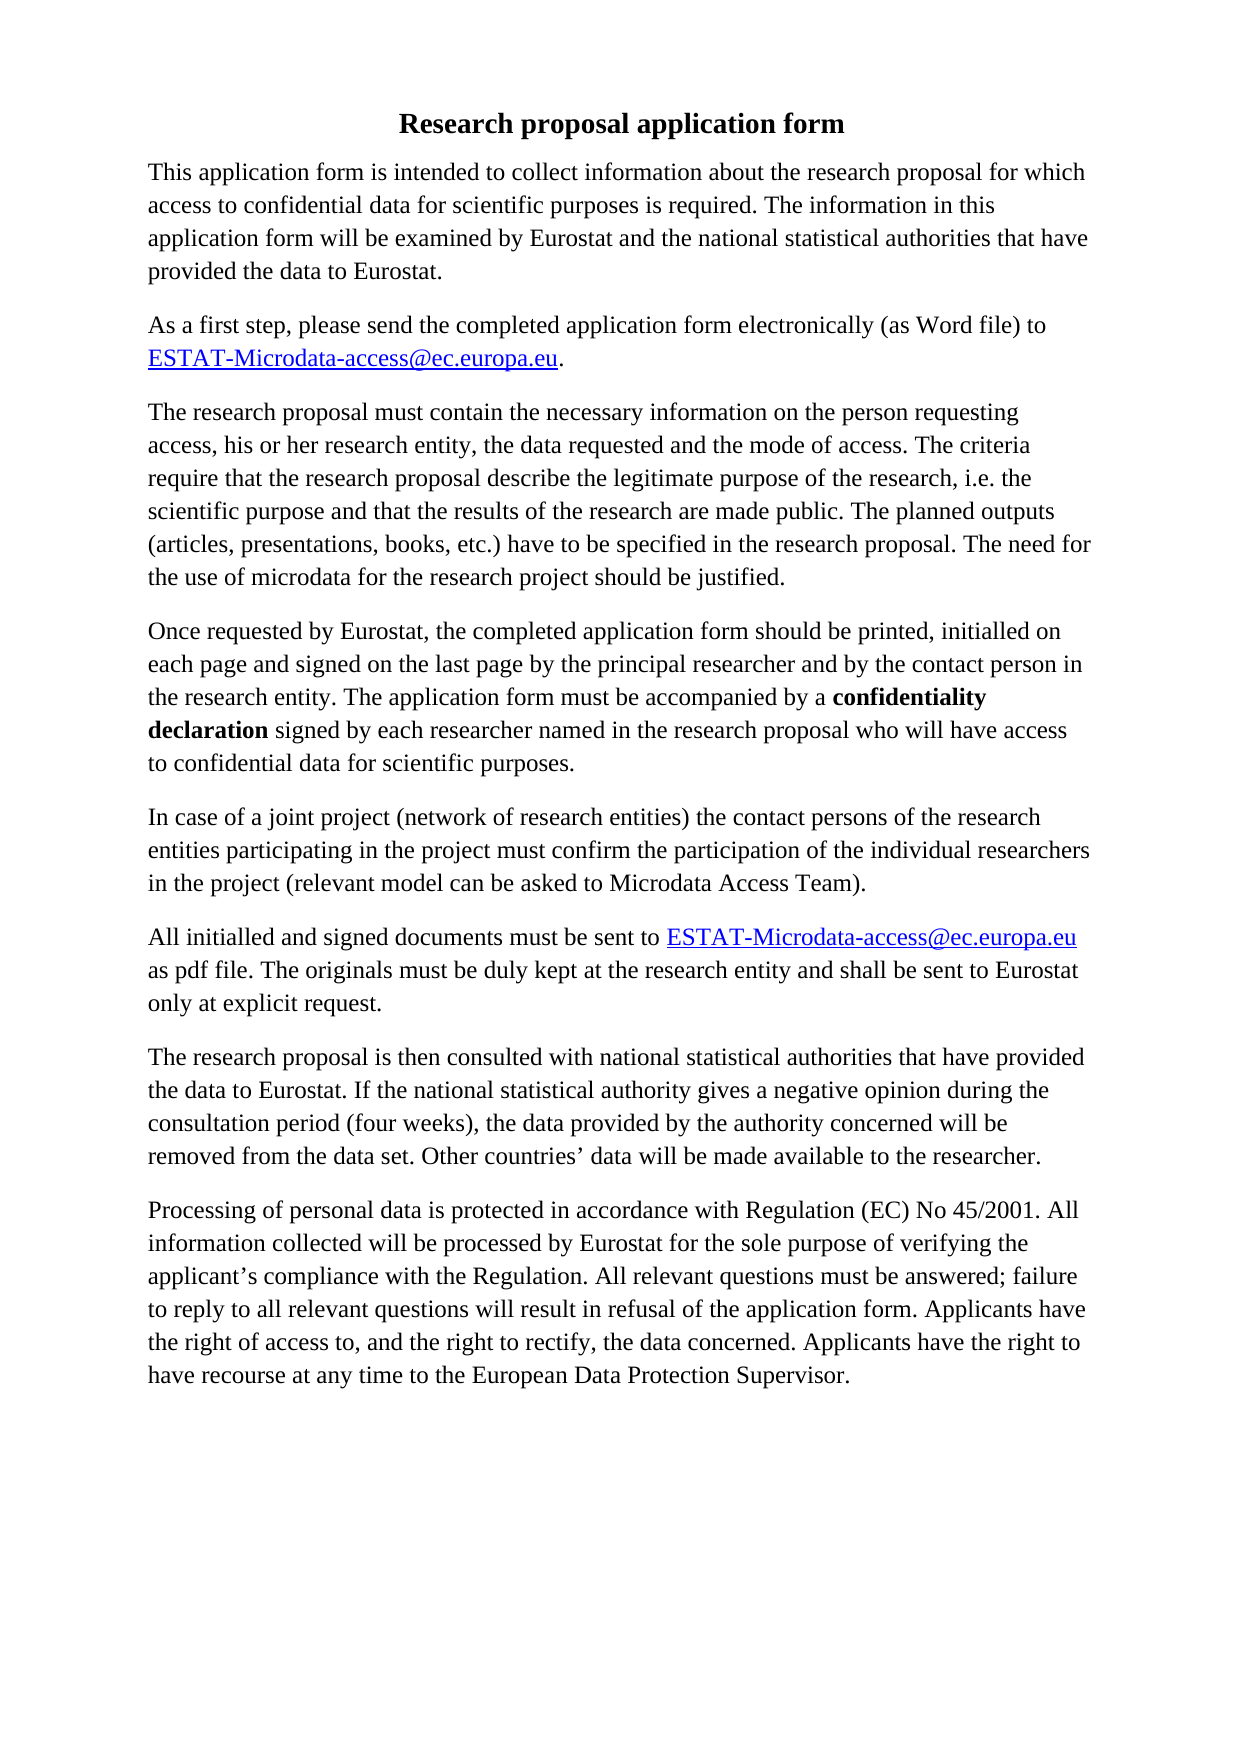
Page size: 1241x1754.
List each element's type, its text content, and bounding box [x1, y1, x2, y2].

text The research proposal is then consulted with national statistical authorities that have provided the data to Eurostat. If the national statistical authority gives a negative opinion during the consultation period (four weeks), the data provided by the authority concerned will be removed from the data set. Other countries’ data will be made available to the researcher. [148, 1042, 1092, 1170]
text The research proposal must contain the necessary information on the person requesting access, his or her research entity, the data requested and the mode of access. The criteria require that the research proposal describe the legitimate purpose of the research, i.e. the scientific purpose and that the results of the research are made public. The planned outputs (articles, presentations, books, etc.) have to be specified in the research proposal. The need for the use of microdata for the research project should be justified. [148, 397, 1092, 591]
text As a first step, please send the completed application form electronically (as Word file) to ESTAT-Microdata-access@ec.europa.eu. [148, 310, 1092, 372]
text This application form is intended to collect information about the research proposal for which access to confidential data for scientific purposes is required. The information in this application form will be examined by Eurostat and the national statistical authorities that have provided the data to Eurostat. [148, 157, 1092, 285]
text Once requested by Eurostat, the completed application form should be printed, initialled on each page and signed on the last page by the principal researcher and by the contact person in the research entity. The application form must be accompanied by a confidentiality declaration signed by each researcher named in the research proposal who will have access to confidential data for scientific purposes. [148, 616, 1092, 777]
text In case of a joint project (network of research entities) the contact persons of the research entities participating in the project must confirm the participation of the individual researchers in the project (relevant model can be asked to Microdata Access Team). [148, 802, 1092, 897]
text Processing of personal data is protected in accordance with Regulation (EC) No 45/2001. All information collected will be processed by Eurostat for the sole purpose of verifying the applicant’s compliance with the Regulation. All relevant questions must be answered; failure to reply to all relevant questions will result in refusal of the application form. Applicants have the right of access to, and the right to rectify, the data concerned. Applicants have the right to have recourse at any time to the European Data Protection Supervisor. [148, 1195, 1092, 1389]
text All initialled and signed documents must be sent to ESTAT-Microdata-access@ec.europa.eu as pdf file. The originals must be duly kept at the research entity and shall be sent to Eurostat only at explicit request. [148, 922, 1092, 1017]
text Research proposal application form [148, 106, 1096, 140]
